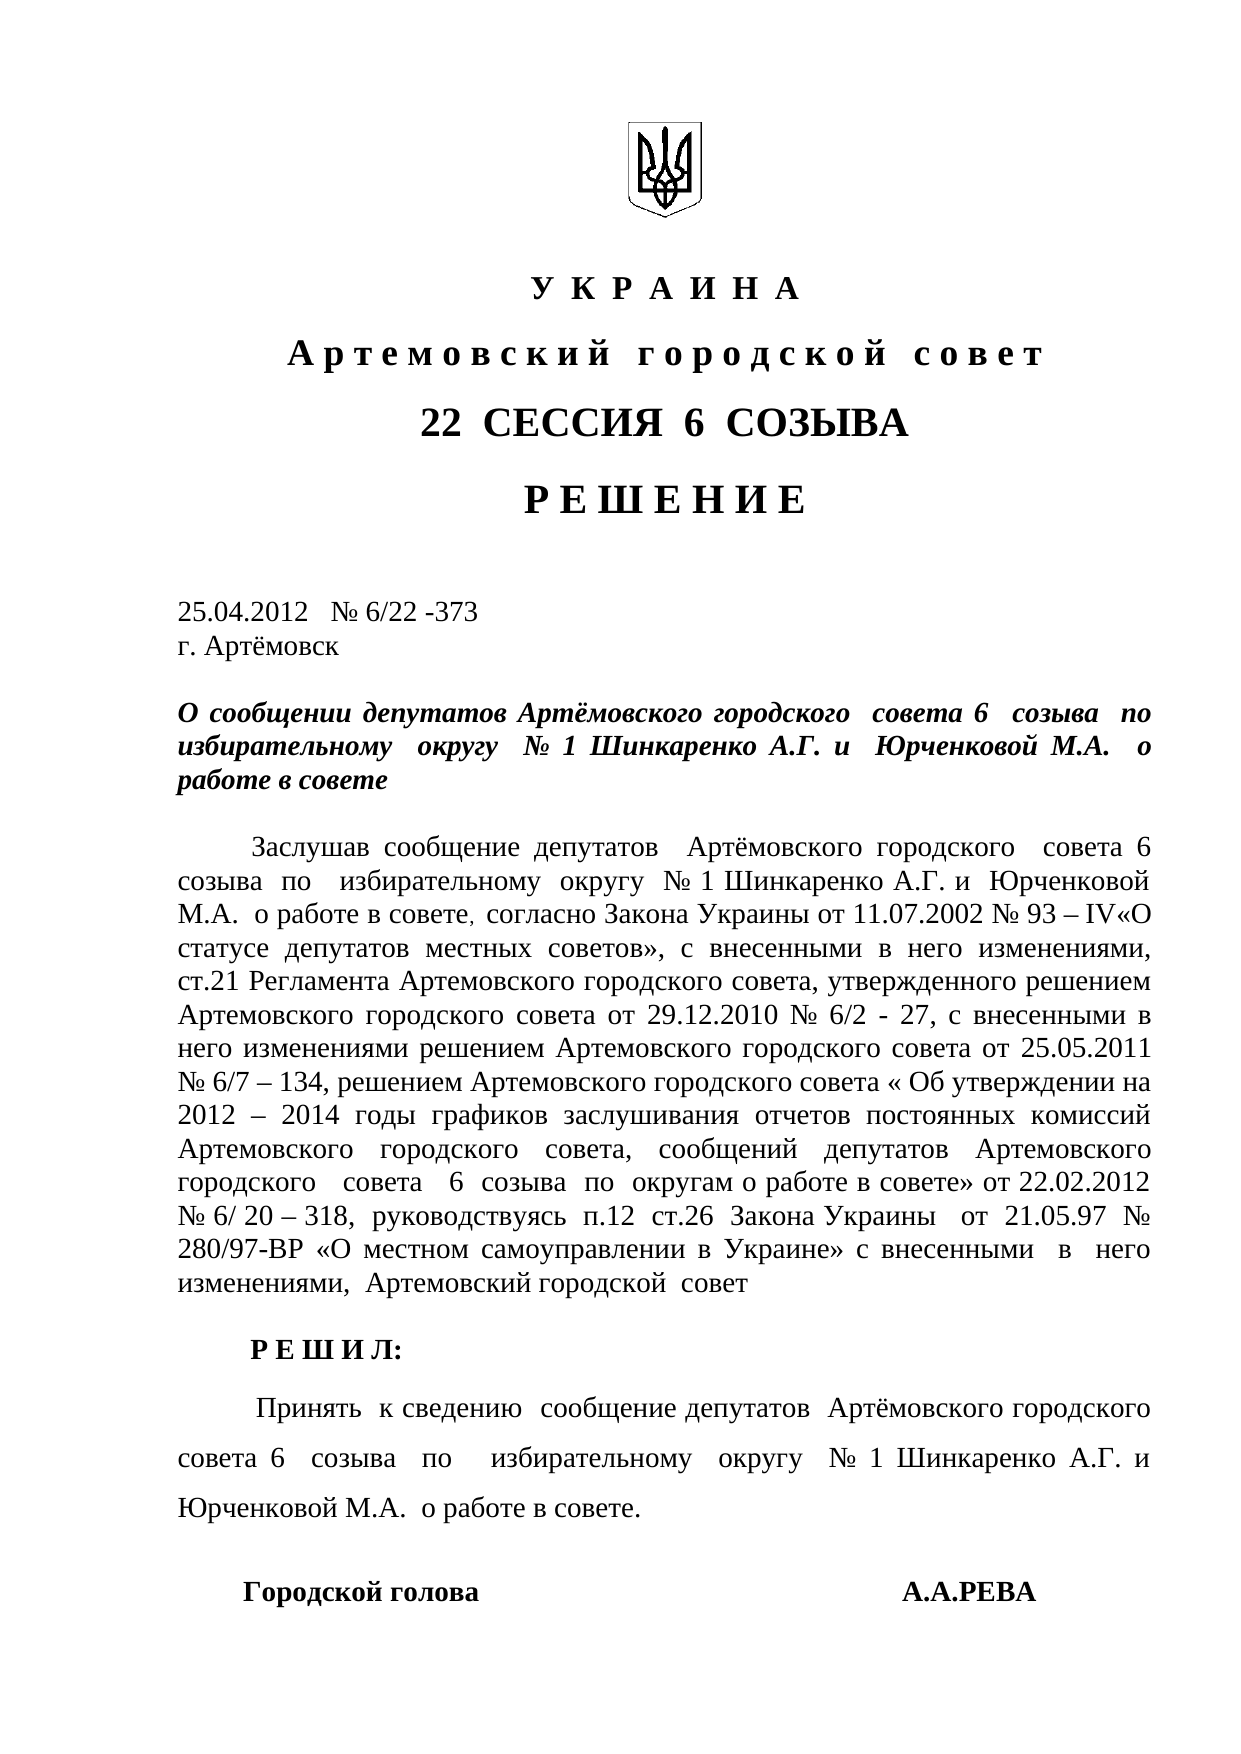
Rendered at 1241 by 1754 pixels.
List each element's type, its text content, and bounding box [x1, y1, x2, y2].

text Заслушав сообщение депутатов Артёмовского городского совета 6 cозыва по избирательному округу № 1 Шинкаренко А.Г. и Юрченковой М.А. о работе в совете, согласно Закона Украины от 11.07.2002 № 93 – IV«О статусе депутатов местных советов», с внесенными в него изменениями, ст.21 Регламента Артемовского городского совета, утвержденного решением Артемовского городского совета от 29.12.2010 № 6/2 - 27, с внесенными в него изменениями решением Артемовского городского совета от 25.05.2011 № 6/7 – 134, решением Артемовского городского совета « Об утверждении на 2012 – 2014 годы графиков заслушивания отчетов постоянных комиссий Артемовского городского совета, сообщений депутатов Артемовского городского совета 6 созыва по округам о работе в совете» от 22.02.2012 № 6/ 20 – 318, руководствуясь п.12 ст.26 Закона Украины от 21.05.97 № 280/97-ВР «О местном самоуправлении в Украине» с внесенными в него изменениями, Артемовский городской совет [177, 829, 1152, 1299]
text 22 СЕССИЯ 6 СОЗЫВА [177, 397, 1152, 445]
text 25.04.2012 № 6/22 -373 [177, 594, 1152, 628]
subtitle Р Е Ш Е Н И Е [177, 474, 1152, 522]
subtitle У К Р А И Н А [177, 268, 1152, 306]
subtitle А р т е м о в с к и й г о р о д с к о й с о в е т [177, 330, 1152, 373]
text г. Артёмовск [177, 628, 1152, 661]
text Р Е Ш И Л: [177, 1332, 1152, 1366]
picture [624, 118, 705, 220]
text Принять к сведению сообщение депутатов Артёмовского городского совета 6 cозыва по избирательному округу № 1 Шинкаренко А.Г. и Юрченковой М.А. о работе в совете. [177, 1390, 1152, 1524]
text О сообщении депутатов Артёмовского городского совета 6 cозыва по избирательному округу № 1 Шинкаренко А.Г. и Юрченковой М.А. о работе в совете [177, 695, 1152, 796]
text Городской голова А.А.РЕВА [177, 1574, 1152, 1608]
